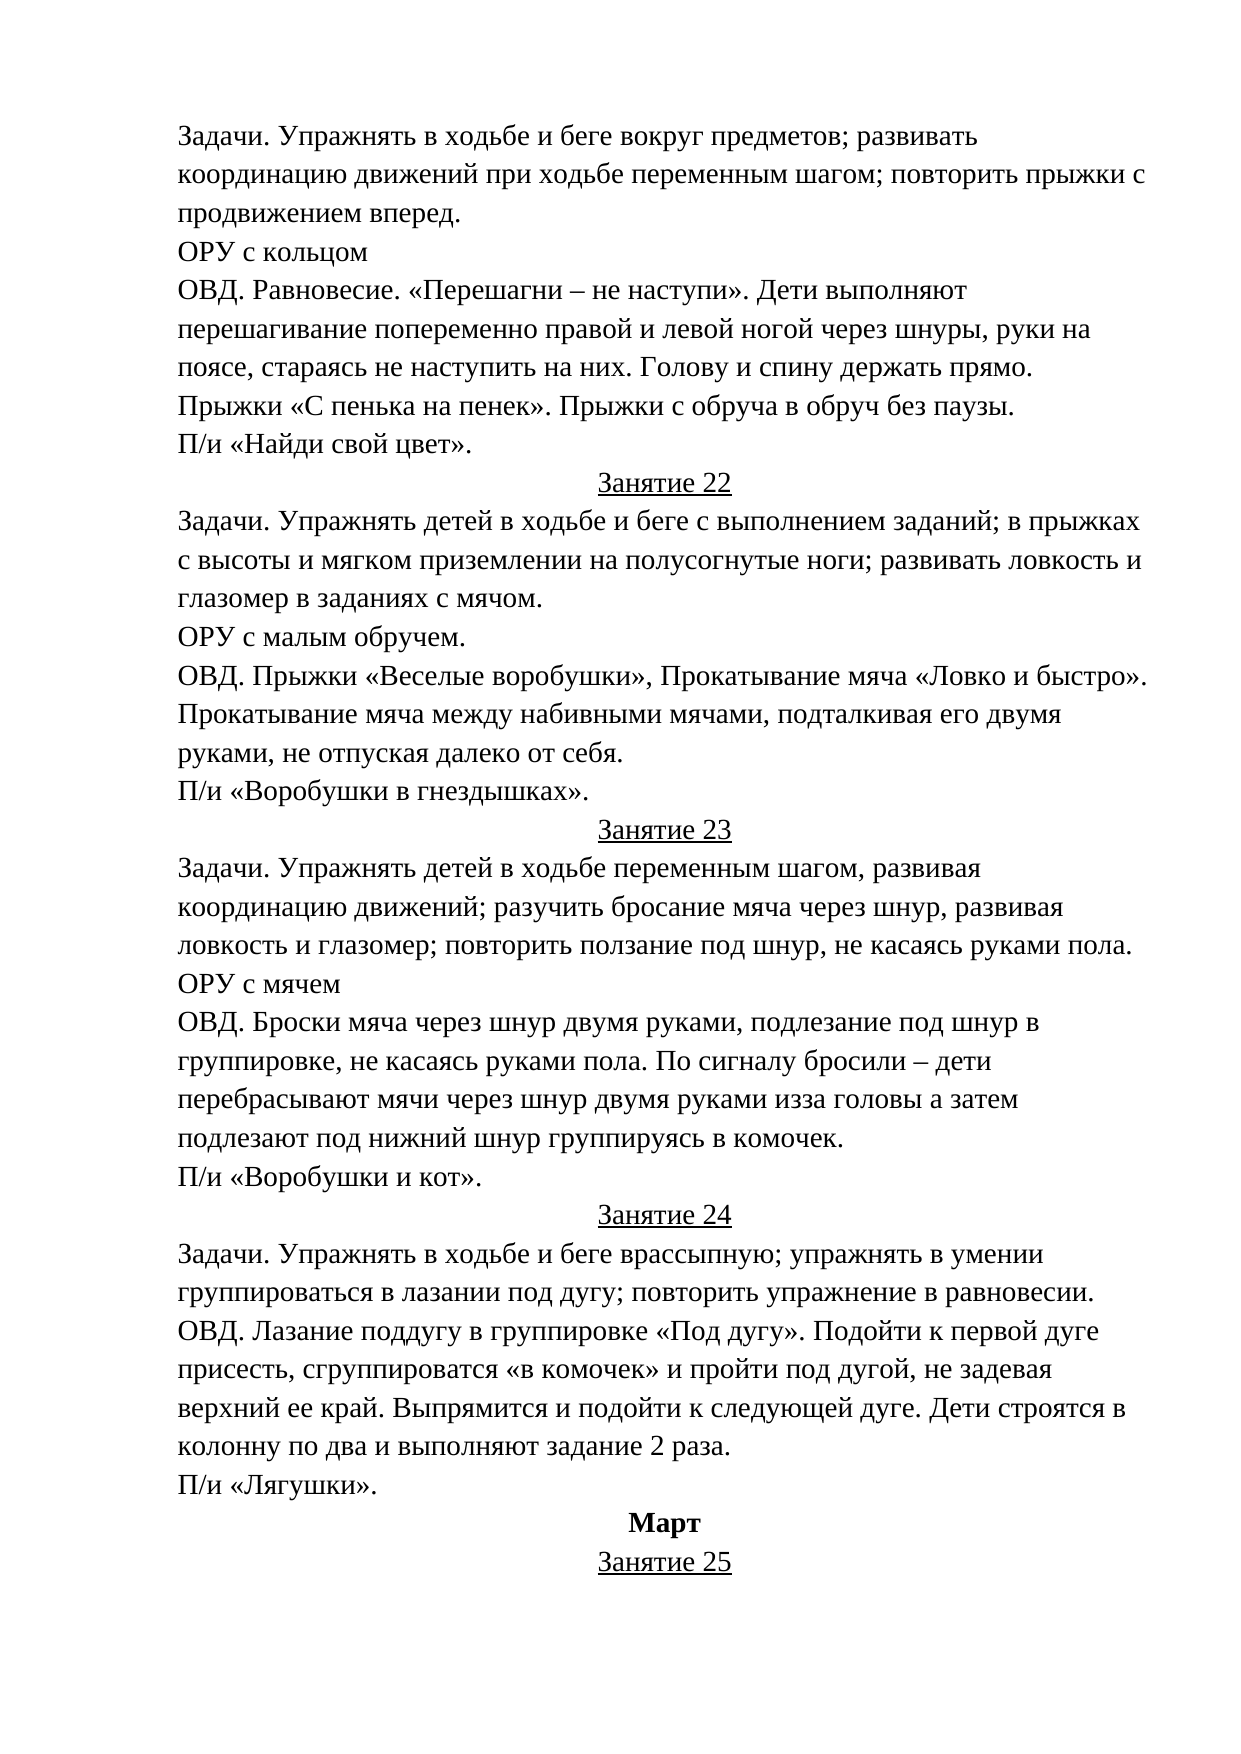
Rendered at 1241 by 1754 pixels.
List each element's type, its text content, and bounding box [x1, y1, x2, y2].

text Занятие 22 [177, 465, 1152, 498]
text Занятие 25 [177, 1544, 1152, 1578]
text П/и «Воробушки в гнездышках». [177, 773, 1152, 807]
text Прыжки «С пенька на пенек». Прыжки с обруча в обруч без паузы. [177, 388, 1152, 421]
text ОВД. Броски мяча через шнур двумя руками, подлезание под шнур в группировке, не касаясь руками пола. По сигналу бросили – дети перебрасывают мячи через шнур двумя руками изза головы а затем подлезают под нижний шнур группируясь в комочек. [177, 1004, 1152, 1154]
text П/и «Лягушки». [177, 1467, 1152, 1501]
text Задачи. Упражнять в ходьбе и беге вокруг предметов; развивать координацию движений при ходьбе переменным шагом; повторить прыжки с продвижением вперед. [177, 118, 1152, 229]
text Задачи. Упражнять в ходьбе и беге врассыпную; упражнять в умении группироваться в лазании под дугу; повторить упражнение в равновесии. [177, 1236, 1152, 1308]
text Март [177, 1506, 1152, 1539]
text Задачи. Упражнять детей в ходьбе и беге с выполнением заданий; в прыжках с высоты и мягком приземлении на полусогнутые ноги; развивать ловкость и глазомер в заданиях с мячом. [177, 503, 1152, 614]
text ОРУ с мячем [177, 966, 1152, 999]
text Занятие 23 [177, 812, 1152, 845]
text ОВД. Прыжки «Веселые воробушки», Прокатывание мяча «Ловко и быстро». Прокатывание мяча между набивными мячами, подталкивая его двумя руками, не отпуская далеко от себя. [177, 658, 1152, 768]
text П/и «Воробушки и кот». [177, 1159, 1152, 1192]
text П/и «Найди свой цвет». [177, 426, 1152, 460]
text ОВД. Лазание поддугу в группировке «Под дугу». Подойти к первой дуге присесть, сгруппироватся «в комочек» и пройти под дугой, не задевая верхний ее край. Выпрямится и подойти к следующей дуге. Дети строятся в колонну по два и выполняют задание 2 раза. [177, 1313, 1152, 1462]
text ОРУ с малым обручем. [177, 619, 1152, 653]
text Задачи. Упражнять детей в ходьбе переменным шагом, развивая координацию движений; разучить бросание мяча через шнур, развивая ловкость и глазомер; повторить ползание под шнур, не касаясь руками пола. [177, 850, 1152, 961]
text Занятие 24 [177, 1197, 1152, 1231]
text ОВД. Равновесие. «Перешагни – не наступи». Дети выполняют перешагивание попеременно правой и левой ногой через шнуры, руки на поясе, стараясь не наступить на них. Голову и спину держать прямо. [177, 272, 1152, 383]
text ОРУ с кольцом [177, 234, 1152, 267]
